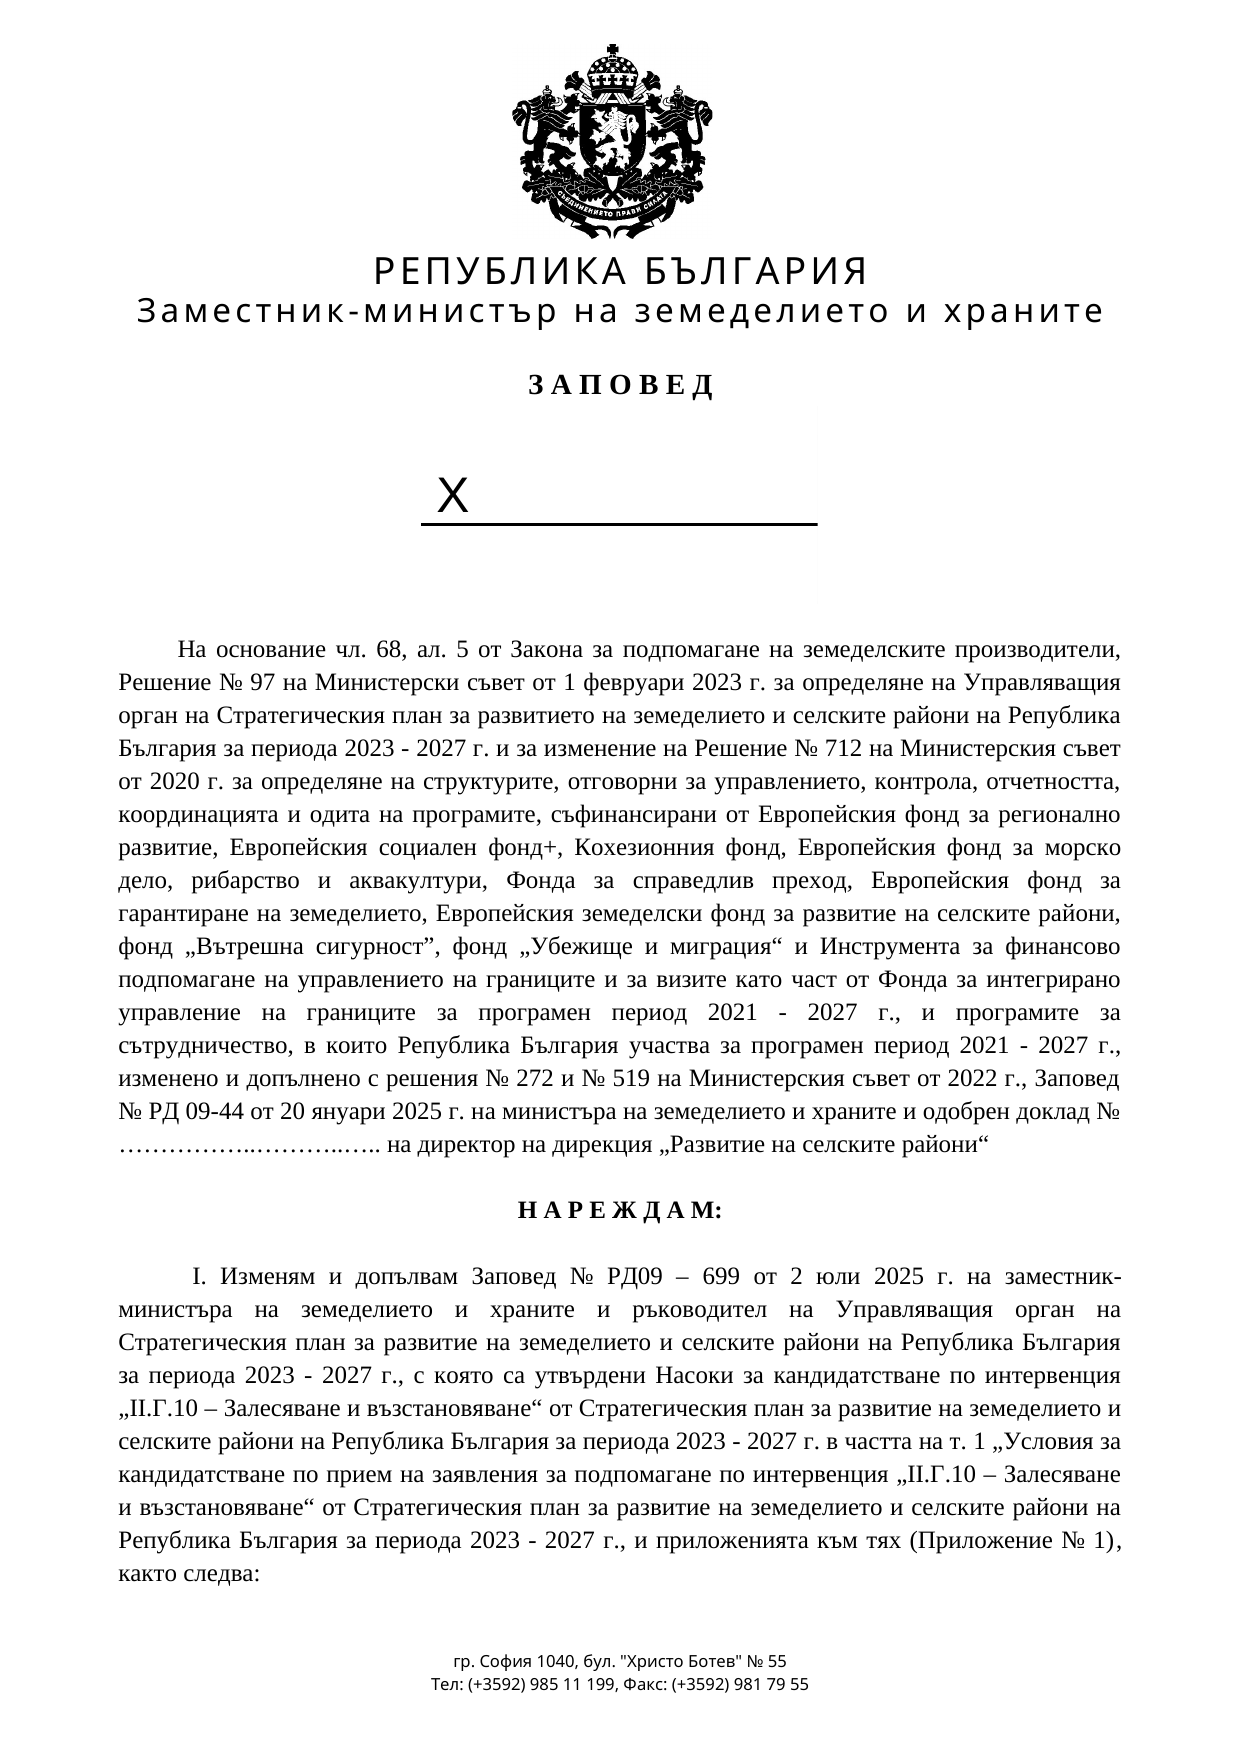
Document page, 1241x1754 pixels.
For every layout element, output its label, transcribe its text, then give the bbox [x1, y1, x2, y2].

text І. Изменям и допълвам Заповед № РД09 – 699 от 2 юли 2025 г. на заместник-министъра на земеделието и храните и ръководител на Управляващия орган на Стратегическия план за развитие на земеделието и селските райони на Република България за периода 2023 - 2027 г., с която са утвърдени Насоки за кандидатстване по интервенция „II.Г.10 – Залесяване и възстановяване“ от Стратегическия план за развитие на земеделието и селските райони на Република България за периода 2023 - 2027 г. в частта на т. 1 „Условия за кандидатстване по прием на заявления за подпомагане по интервенция „II.Г.10 – Залесяване и възстановяване“ от Стратегическия план за развитие на земеделието и селските райони на Република България за периода 2023 - 2027 г., и приложенията към тях (Приложение № 1), както следва: [118, 1261, 1122, 1587]
text На основание чл. 68, ал. 5 от Закона за подпомагане на земеделските производители, Решение № 97 на Министерски съвет от 1 февруари 2023 г. за определяне на Управляващия орган на Стратегическия план за развитието на земеделието и селските райони на Република България за периода 2023 - 2027 г. и за изменение на Решение № 712 на Министерския съвет от 2020 г. за определяне на структурите, отговорни за управлението, контрола, отчетността, координацията и одита на програмите, съфинансирани от Европейския фонд за регионално развитие, Европейския социален фонд+, Кохезионния фонд, Европейския фонд за морско дело, рибарство и аквакултури, Фонда за справедлив преход, Европейския фонд за гарантиране на земеделието, Европейския земеделски фонд за развитие на селските райони, фонд „Вътрешна сигурност”, фонд „Убежище и миграция“ и Инструмента за финансово подпомагане на управлението на границите и за визите като част от Фонда за интегрирано управление на границите за програмен период 2021 - 2027 г., и програмите за сътрудничество, в които Република България участва за програмен период 2021 - 2027 г., изменено и допълнено с решения № 272 и № 519 на Министерския съвет от 2022 г., Заповед № РД 09-44 от 20 януари 2025 г. на министъра на земеделието и храните и одобрен доклад № ……………..………..….. на директор на дирекция „Развитие на селските райони“ [118, 634, 1122, 1158]
picture [512, 44, 713, 239]
text З А П О В Е Д [118, 367, 1122, 401]
text Н А Р Е Ж Д А М: [118, 1195, 1122, 1224]
